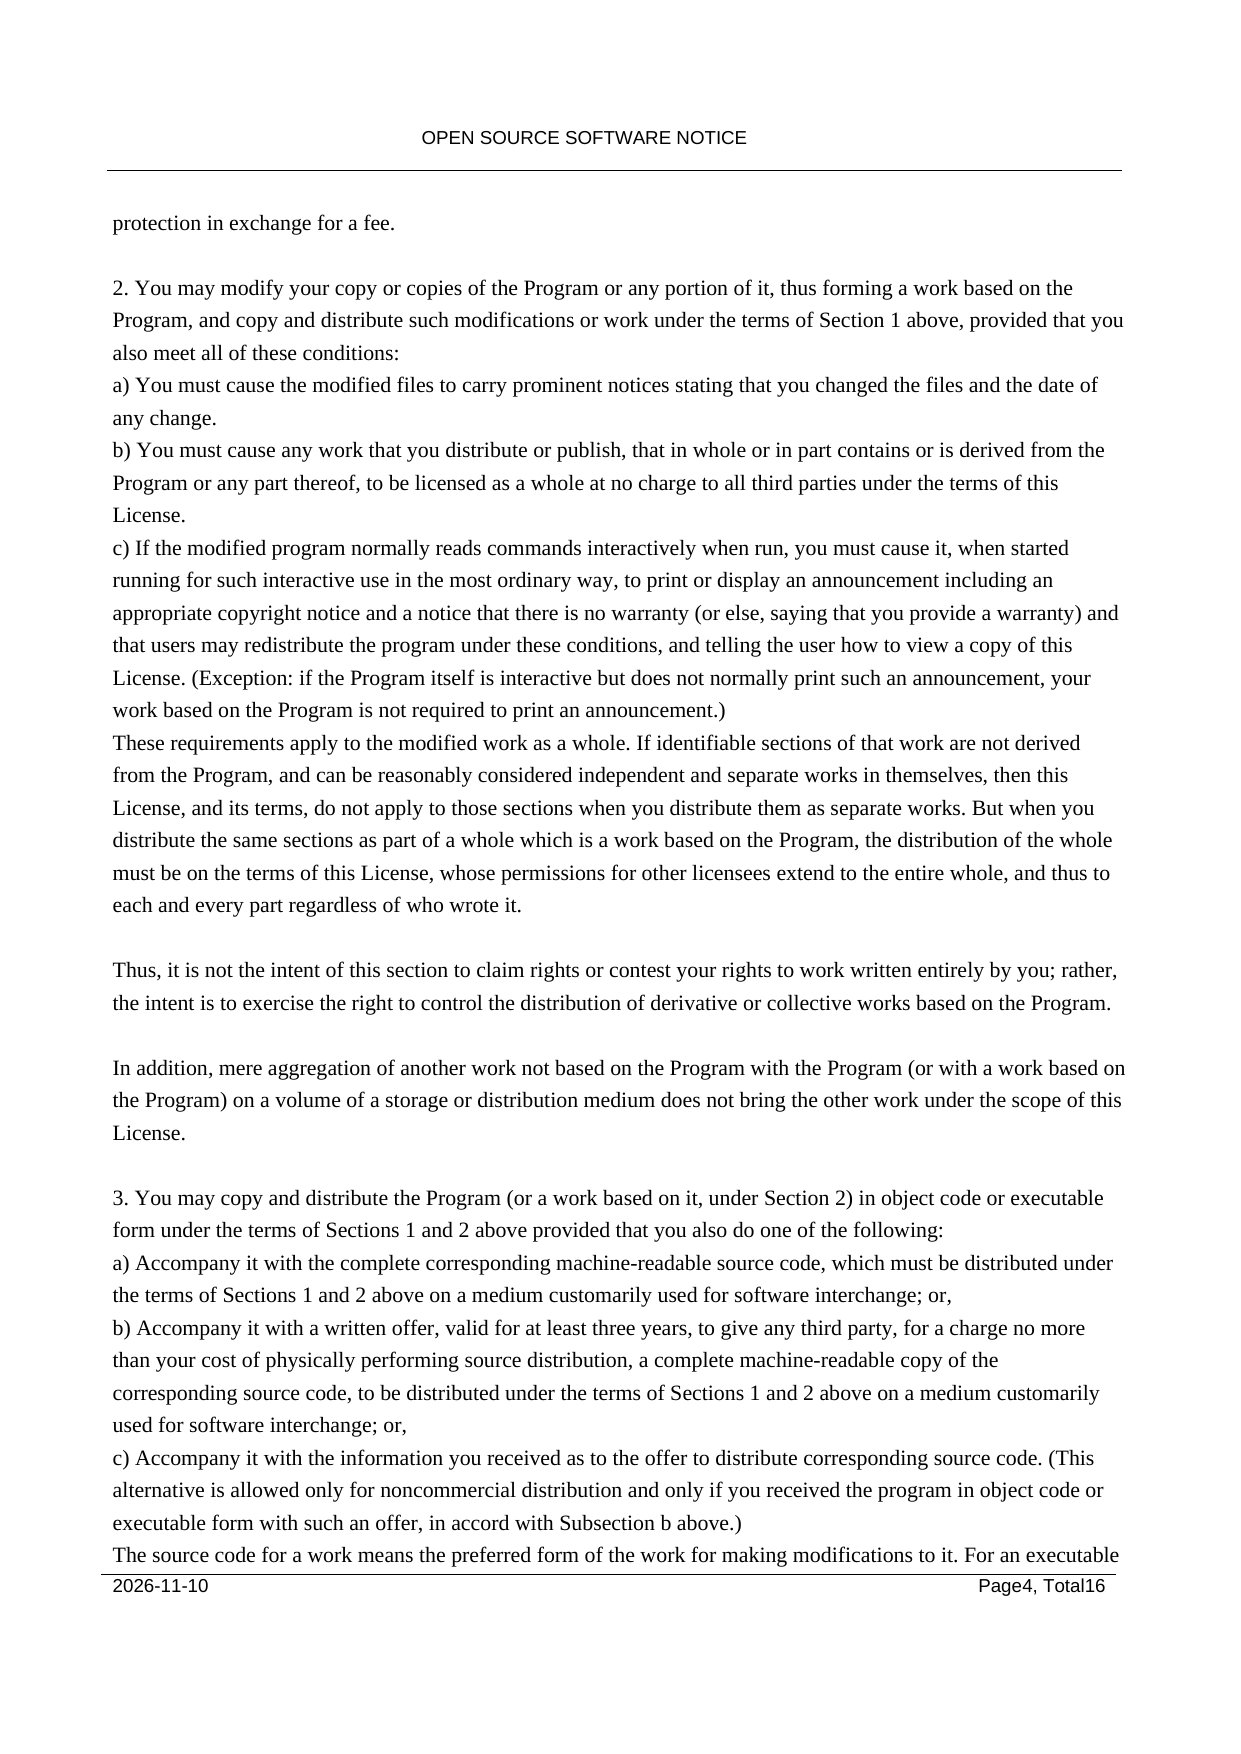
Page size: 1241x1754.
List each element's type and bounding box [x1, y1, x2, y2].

text [112, 206, 1128, 1571]
